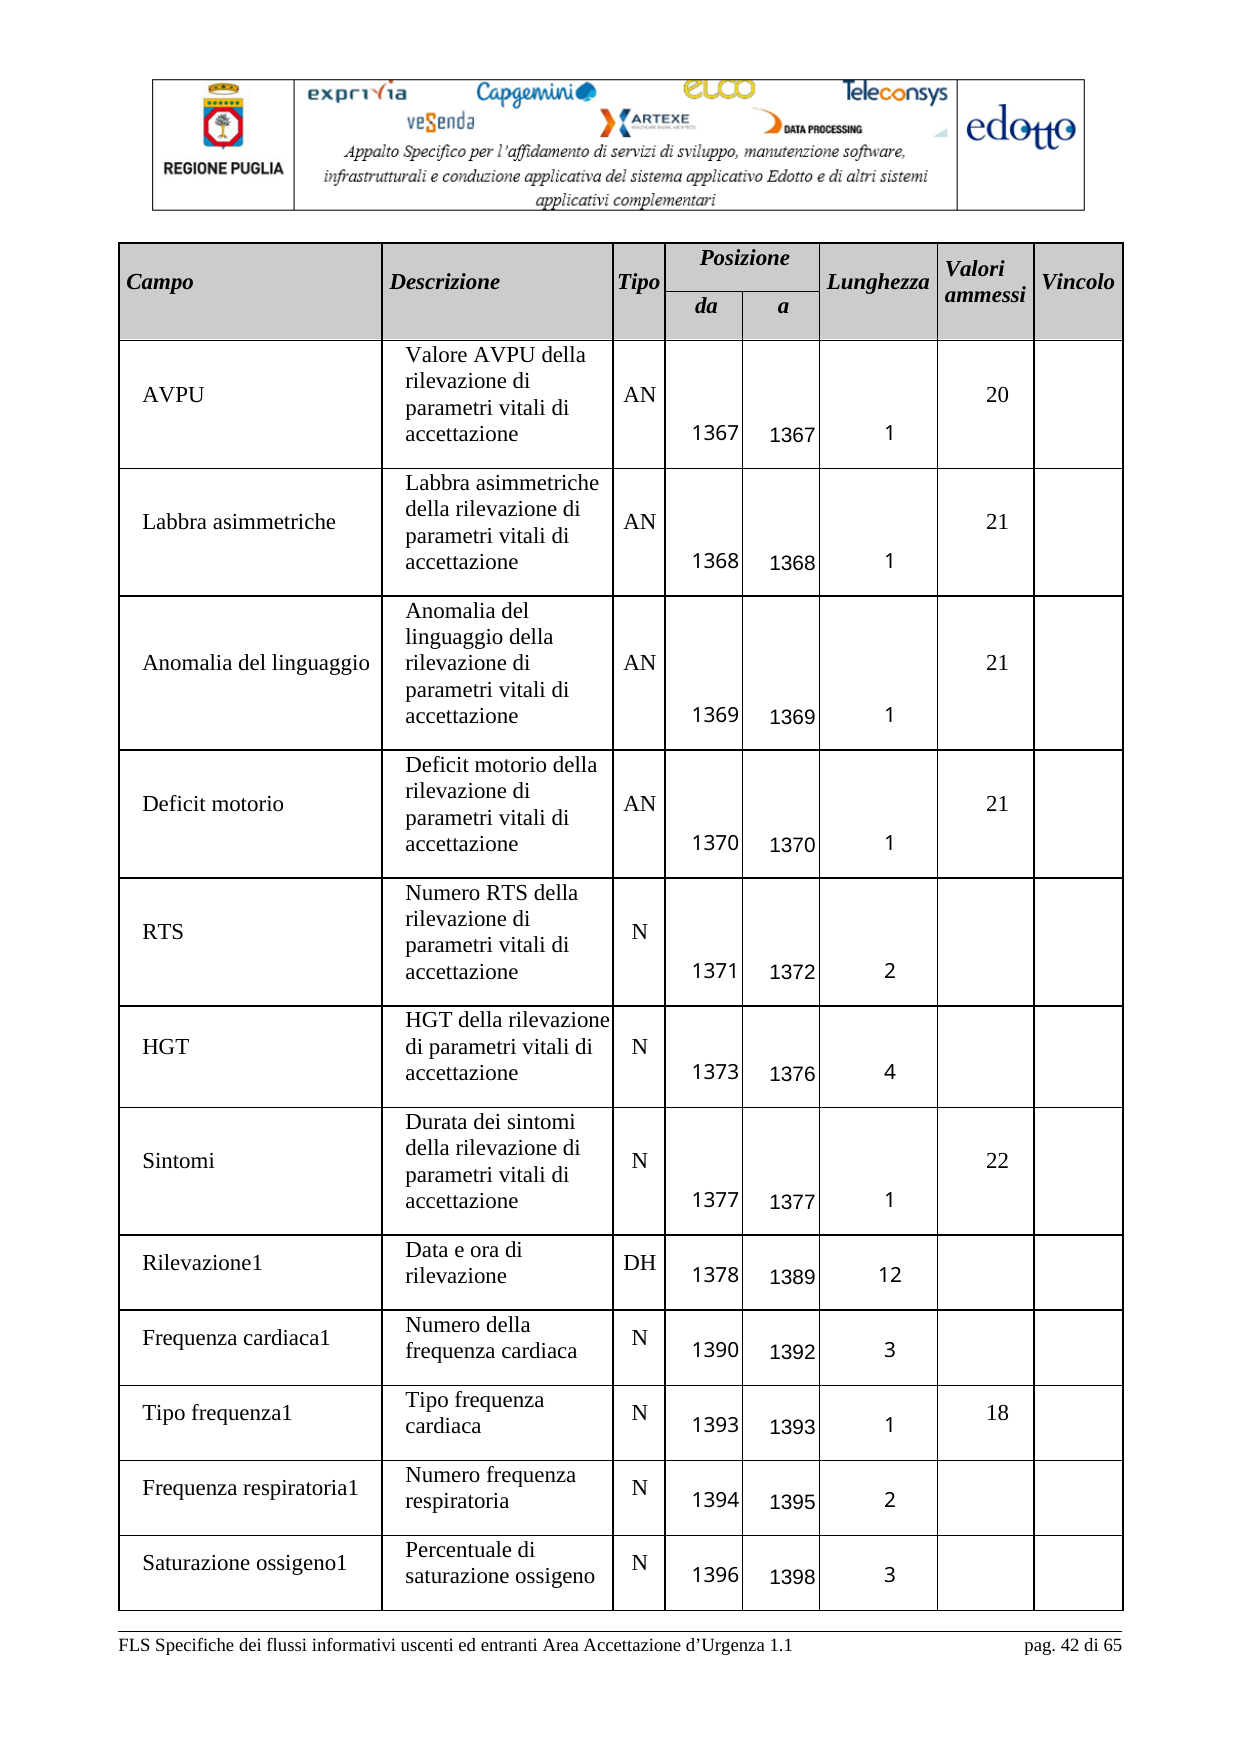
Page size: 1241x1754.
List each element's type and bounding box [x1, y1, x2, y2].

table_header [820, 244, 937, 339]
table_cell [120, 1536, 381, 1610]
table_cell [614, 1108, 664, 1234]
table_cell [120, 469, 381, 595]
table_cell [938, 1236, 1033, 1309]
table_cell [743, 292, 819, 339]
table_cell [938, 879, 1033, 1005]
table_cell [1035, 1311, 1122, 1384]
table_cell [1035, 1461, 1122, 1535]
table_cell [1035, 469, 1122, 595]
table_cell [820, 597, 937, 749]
picture [147, 73, 1093, 218]
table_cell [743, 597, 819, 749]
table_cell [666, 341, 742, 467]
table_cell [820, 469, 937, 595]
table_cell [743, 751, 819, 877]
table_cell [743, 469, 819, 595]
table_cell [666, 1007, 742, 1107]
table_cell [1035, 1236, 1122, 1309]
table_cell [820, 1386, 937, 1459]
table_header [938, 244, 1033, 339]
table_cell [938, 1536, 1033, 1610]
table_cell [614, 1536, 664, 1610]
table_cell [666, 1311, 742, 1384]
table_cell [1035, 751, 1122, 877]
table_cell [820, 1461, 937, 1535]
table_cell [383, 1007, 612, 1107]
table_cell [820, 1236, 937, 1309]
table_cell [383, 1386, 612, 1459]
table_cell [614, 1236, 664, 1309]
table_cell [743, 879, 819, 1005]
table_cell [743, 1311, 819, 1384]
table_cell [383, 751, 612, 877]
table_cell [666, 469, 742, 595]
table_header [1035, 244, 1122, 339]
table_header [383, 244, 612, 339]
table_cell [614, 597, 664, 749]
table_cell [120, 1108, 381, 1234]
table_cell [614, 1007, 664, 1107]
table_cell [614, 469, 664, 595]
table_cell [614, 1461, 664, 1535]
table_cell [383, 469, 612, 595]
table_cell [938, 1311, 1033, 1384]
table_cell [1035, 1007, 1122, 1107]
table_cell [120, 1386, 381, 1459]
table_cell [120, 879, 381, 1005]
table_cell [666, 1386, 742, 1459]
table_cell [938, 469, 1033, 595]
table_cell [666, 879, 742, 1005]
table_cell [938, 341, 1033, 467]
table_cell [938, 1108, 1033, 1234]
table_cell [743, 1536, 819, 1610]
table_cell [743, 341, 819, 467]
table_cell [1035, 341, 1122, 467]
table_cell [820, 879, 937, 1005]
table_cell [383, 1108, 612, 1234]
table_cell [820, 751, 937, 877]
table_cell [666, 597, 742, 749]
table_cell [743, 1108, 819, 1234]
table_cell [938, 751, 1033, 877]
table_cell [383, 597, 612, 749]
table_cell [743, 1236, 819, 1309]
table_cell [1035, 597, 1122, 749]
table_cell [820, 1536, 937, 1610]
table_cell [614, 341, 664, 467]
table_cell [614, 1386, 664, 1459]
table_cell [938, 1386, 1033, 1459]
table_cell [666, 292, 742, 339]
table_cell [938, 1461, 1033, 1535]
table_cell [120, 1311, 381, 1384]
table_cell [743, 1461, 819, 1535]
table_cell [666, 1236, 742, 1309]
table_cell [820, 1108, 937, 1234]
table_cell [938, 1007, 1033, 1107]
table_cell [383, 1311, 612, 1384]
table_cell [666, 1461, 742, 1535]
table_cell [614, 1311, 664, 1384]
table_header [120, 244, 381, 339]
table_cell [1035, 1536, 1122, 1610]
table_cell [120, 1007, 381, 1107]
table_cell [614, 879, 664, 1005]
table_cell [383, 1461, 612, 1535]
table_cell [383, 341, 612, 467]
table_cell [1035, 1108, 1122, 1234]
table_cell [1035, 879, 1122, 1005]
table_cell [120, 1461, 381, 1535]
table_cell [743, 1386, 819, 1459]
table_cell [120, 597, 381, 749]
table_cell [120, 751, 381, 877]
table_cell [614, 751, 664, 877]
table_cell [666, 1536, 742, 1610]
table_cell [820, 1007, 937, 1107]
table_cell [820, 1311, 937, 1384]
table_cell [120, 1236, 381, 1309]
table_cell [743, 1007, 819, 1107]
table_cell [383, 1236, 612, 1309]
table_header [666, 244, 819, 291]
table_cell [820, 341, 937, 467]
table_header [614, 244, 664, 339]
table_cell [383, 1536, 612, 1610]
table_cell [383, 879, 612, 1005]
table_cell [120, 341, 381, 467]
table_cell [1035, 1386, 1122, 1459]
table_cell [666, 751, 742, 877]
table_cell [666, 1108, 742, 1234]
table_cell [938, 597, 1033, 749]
